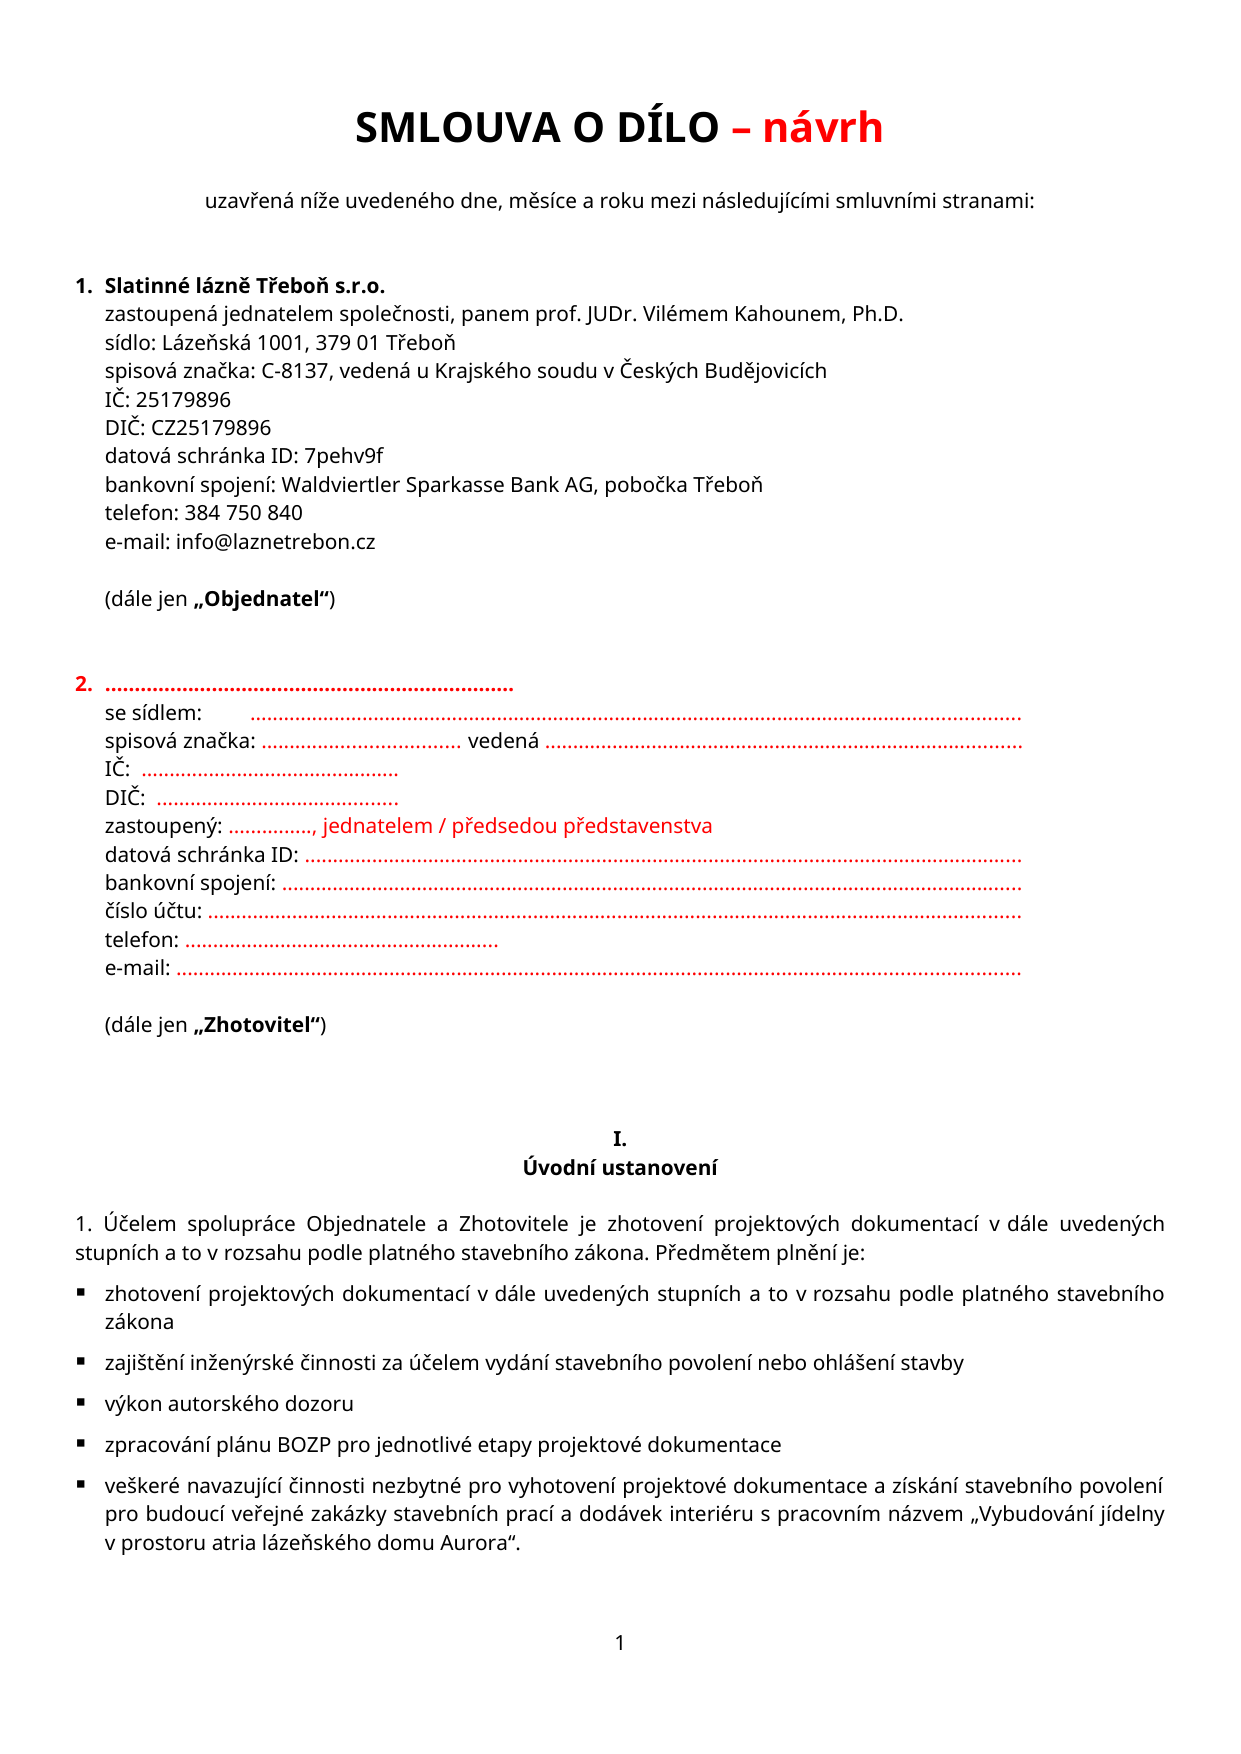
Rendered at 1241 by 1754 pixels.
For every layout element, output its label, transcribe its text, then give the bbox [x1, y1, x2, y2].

text se sídlem: [75, 698, 1165, 726]
text číslo účtu: [75, 897, 1165, 925]
text sídlo: Lázeňská 1001, 379 01 Třeboň [104, 328, 1165, 356]
text DIČ: CZ25179896 [104, 413, 1165, 442]
list zajištění inženýrské činnosti za účelem vydání stavebního povolení nebo ohlášení stavby [75, 1348, 1165, 1377]
text datová schránka ID: [75, 840, 1165, 868]
text telefon: 384 750 840 [104, 498, 1165, 527]
text spisová značka: C-8137, vedená u Krajského soudu v Českých Budějovicích [104, 356, 1165, 385]
text (dále jen „Objednatel“) [104, 584, 1165, 612]
text zastoupená jednatelem společnosti, panem prof. JUDr. Vilémem Kahounem, Ph.D. [104, 299, 1165, 328]
text bankovní spojení: [75, 868, 1165, 897]
list Slatinné lázně Třeboň s.r.o. [75, 271, 1165, 299]
text 1. Účelem spolupráce Objednatele a Zhotovitele je zhotovení projektových dokumentací v dále uvedených stupních a to v rozsahu podle platného stavebního zákona. Předmětem plnění je: [75, 1209, 1165, 1266]
list zpracování plánu BOZP pro jednotlivé etapy projektové dokumentace [75, 1430, 1165, 1458]
text zastoupený: ..............., jednatelem / předsedou představenstva [75, 811, 1165, 840]
text Úvodní ustanovení [75, 1153, 1165, 1181]
list veškeré navazující činnosti nezbytné pro vyhotovení projektové dokumentace a získání stavebního povolení pro budoucí veřejné zakázky stavebních prací a dodávek interiéru s pracovním názvem „Vybudování jídelny v prostoru atria lázeňského domu Aurora“. [75, 1471, 1165, 1556]
text spisová značka: vedená [75, 726, 1165, 754]
text e-mail: info@laznetrebon.cz [104, 527, 1165, 555]
text telefon: [75, 925, 1165, 953]
list …………………………………………………………… [75, 669, 1165, 698]
text uzavřená níže uvedeného dne, měsíce a roku mezi následujícími smluvními stranami: [75, 186, 1165, 214]
list výkon autorského dozoru [75, 1389, 1165, 1418]
list zhotovení projektových dokumentací v dále uvedených stupních a to v rozsahu podle platného stavebního zákona [75, 1279, 1165, 1336]
text DIČ: [75, 783, 1165, 811]
text I. [75, 1124, 1165, 1153]
text e-mail: [75, 953, 1165, 982]
text IČ: [75, 754, 1165, 783]
text datová schránka ID: 7pehv9f [104, 442, 1165, 470]
text bankovní spojení: Waldviertler Sparkasse Bank AG, pobočka Třeboň [104, 470, 1165, 498]
text IČ: 25179896 [104, 385, 1165, 413]
text SMLOUVA O DÍLO – návrh [75, 98, 1165, 154]
text (dále jen „Zhotovitel“) [75, 1010, 1165, 1039]
